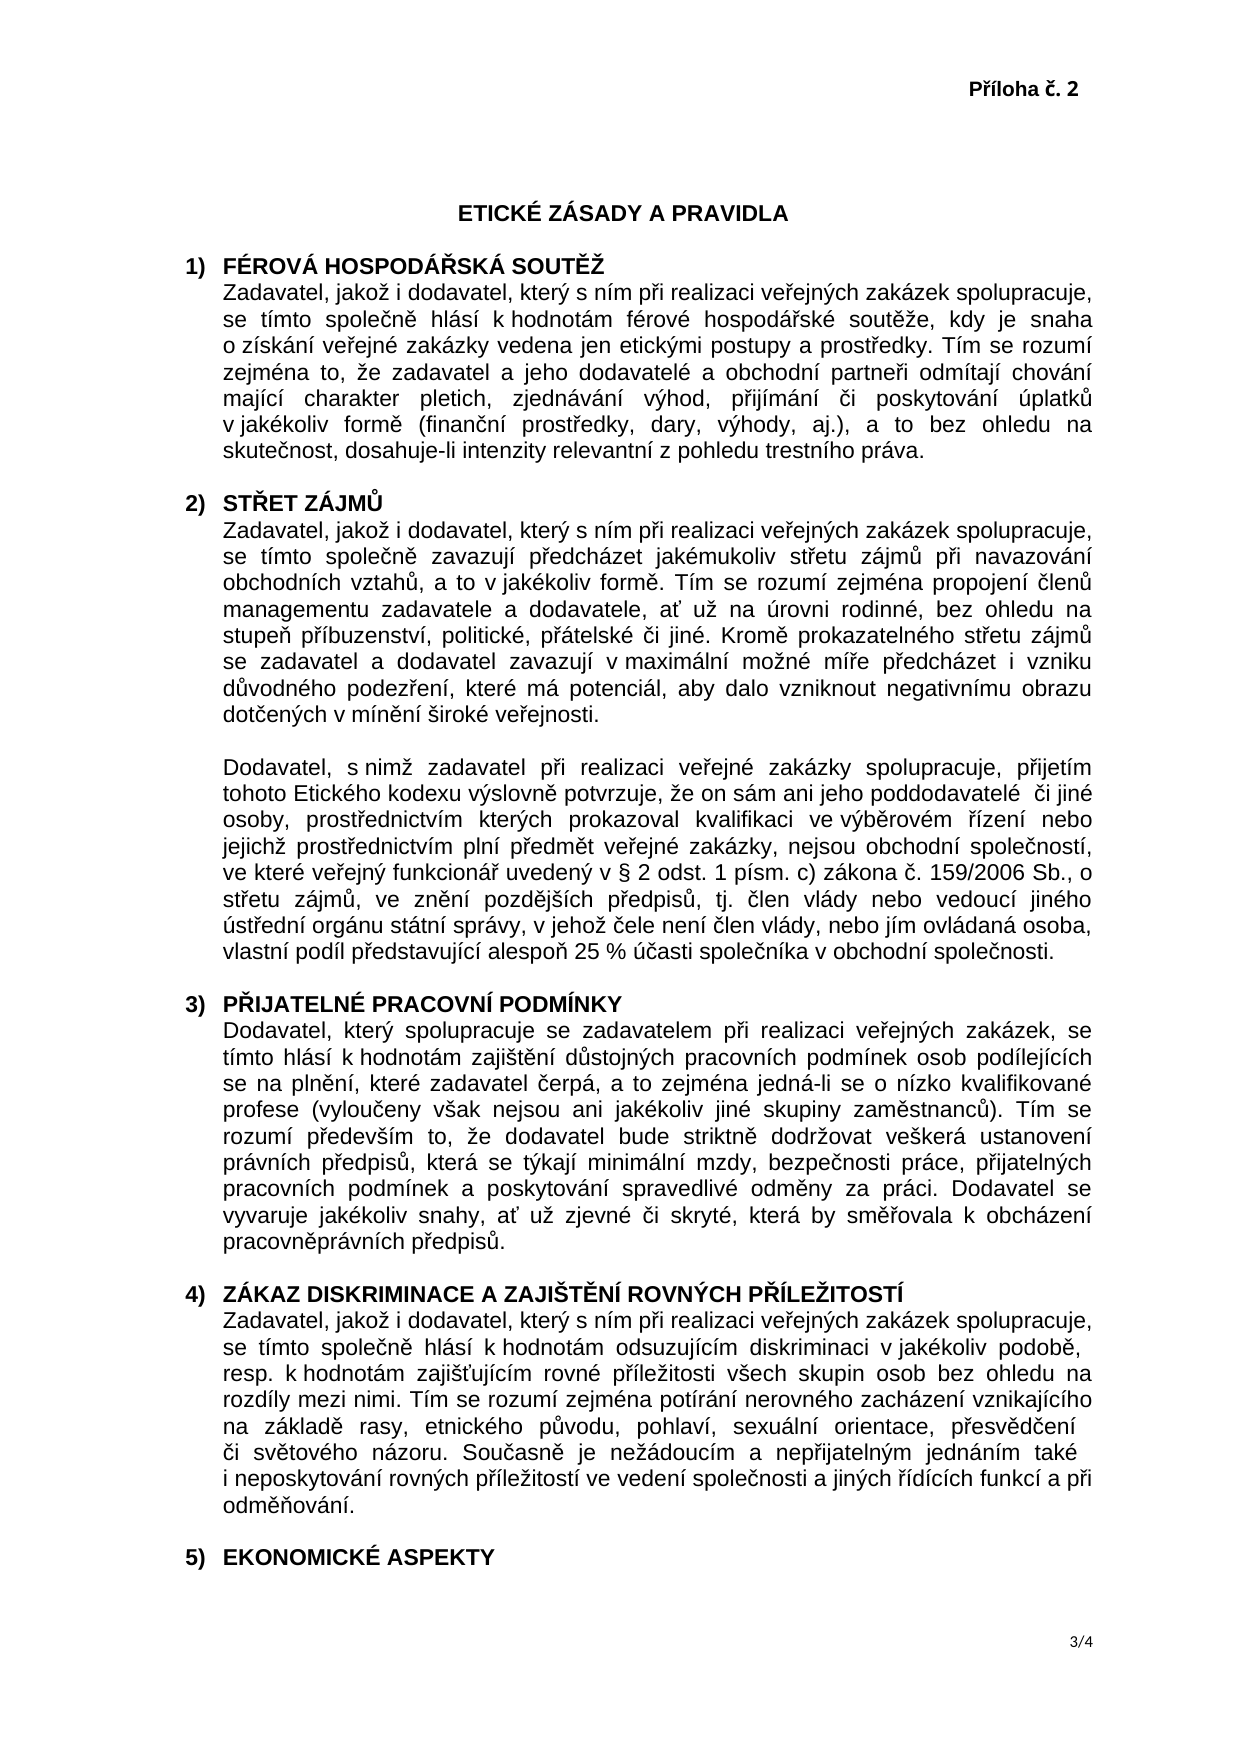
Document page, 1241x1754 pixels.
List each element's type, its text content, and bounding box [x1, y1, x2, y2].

list FÉROVÁ HOSPODÁŘSKÁ SOUTĚŽ [185, 253, 1093, 279]
list Zadavatel, jakož i dodavatel, který s ním při realizaci veřejných zakázek spolupracuje, se tímto společně hlásí k hodnotám odsuzujícím diskriminaci v jakékoliv podobě, resp. k hodnotám zajišťujícím rovné příležitosti všech skupin osob bez ohledu na rozdíly mezi nimi. Tím se rozumí zejména potírání nerovného zacházení vznikajícího na základě rasy, etnického původu, pohlaví, sexuální orientace, přesvědčení či světového názoru. Současně je nežádoucím a nepřijatelným jednáním také i neposkytování rovných příležitostí ve vedení společnosti a jiných řídících funkcí a při odměňování. [223, 1307, 1093, 1518]
list Zadavatel, jakož i dodavatel, který s ním při realizaci veřejných zakázek spolupracuje, se tímto společně zavazují předcházet jakémukoliv střetu zájmů při navazování obchodních vztahů, a to v jakékoliv formě. Tím se rozumí zejména propojení členů managementu zadavatele a dodavatele, ať už na úrovni rodinné, bez ohledu na stupeň příbuzenství, politické, přátelské či jiné. Kromě prokazatelného střetu zájmů se zadavatel a dodavatel zavazují v maximální možné míře předcházet i vzniku důvodného podezření, které má potenciál, aby dalo vzniknout negativnímu obrazu dotčených v mínění široké veřejnosti. [223, 517, 1093, 727]
list STŘET ZÁJMŮ [185, 490, 1093, 517]
list Dodavatel, s nimž zadavatel při realizaci veřejné zakázky spolupracuje, přijetím tohoto Etického kodexu výslovně potvrzuje, že on sám ani jeho poddodavatelé či jiné osoby, prostřednictvím kterých prokazoval kvalifikaci ve výběrovém řízení nebo jejichž prostřednictvím plní předmět veřejné zakázky, nejsou obchodní společností, ve které veřejný funkcionář uvedený v § 2 odst. 1 písm. c) zákona č. 159/2006 Sb., o střetu zájmů, ve znění pozdějších předpisů, tj. člen vlády nebo vedoucí jiného ústřední orgánu státní správy, v jehož čele není člen vlády, nebo jím ovládaná osoba, vlastní podíl představující alespoň 25 % účasti společníka v obchodní společnosti. [223, 754, 1093, 964]
list Dodavatel, který spolupracuje se zadavatelem při realizaci veřejných zakázek, se tímto hlásí k hodnotám zajištění důstojných pracovních podmínek osob podílejících se na plnění, které zadavatel čerpá, a to zejména jedná-li se o nízko kvalifikované profese (vyloučeny však nejsou ani jakékoliv jiné skupiny zaměstnanců). Tím se rozumí především to, že dodavatel bude striktně dodržovat veškerá ustanovení právních předpisů, která se týkají minimální mzdy, bezpečnosti práce, přijatelných pracovních podmínek a poskytování spravedlivé odměny za práci. Dodavatel se vyvaruje jakékoliv snahy, ať už zjevné či skryté, která by směřovala k obcházení pracovněprávních předpisů. [223, 1017, 1093, 1254]
list Zadavatel, jakož i dodavatel, který s ním při realizaci veřejných zakázek spolupracuje, se tímto společně hlásí k hodnotám férové hospodářské soutěže, kdy je snaha o získání veřejné zakázky vedena jen etickými postupy a prostředky. Tím se rozumí zejména to, že zadavatel a jeho dodavatelé a obchodní partneři odmítají chování mající charakter pletich, zjednávání výhod, přijímání či poskytování úplatků v jakékoliv formě (finanční prostředky, dary, výhody, aj.), a to bez ohledu na skutečnost, dosahuje-li intenzity relevantní z pohledu trestního práva. [223, 279, 1093, 464]
list EKONOMICKÉ ASPEKTY [185, 1544, 1093, 1571]
list ZÁKAZ DISKRIMINACE A ZAJIŠTĚNÍ ROVNÝCH PŘÍLEŽITOSTÍ [185, 1281, 1093, 1307]
text ETICKÉ ZÁSADY A PRAVIDLA [148, 200, 1093, 227]
list PŘIJATELNÉ PRACOVNÍ PODMÍNKY [185, 991, 1093, 1017]
